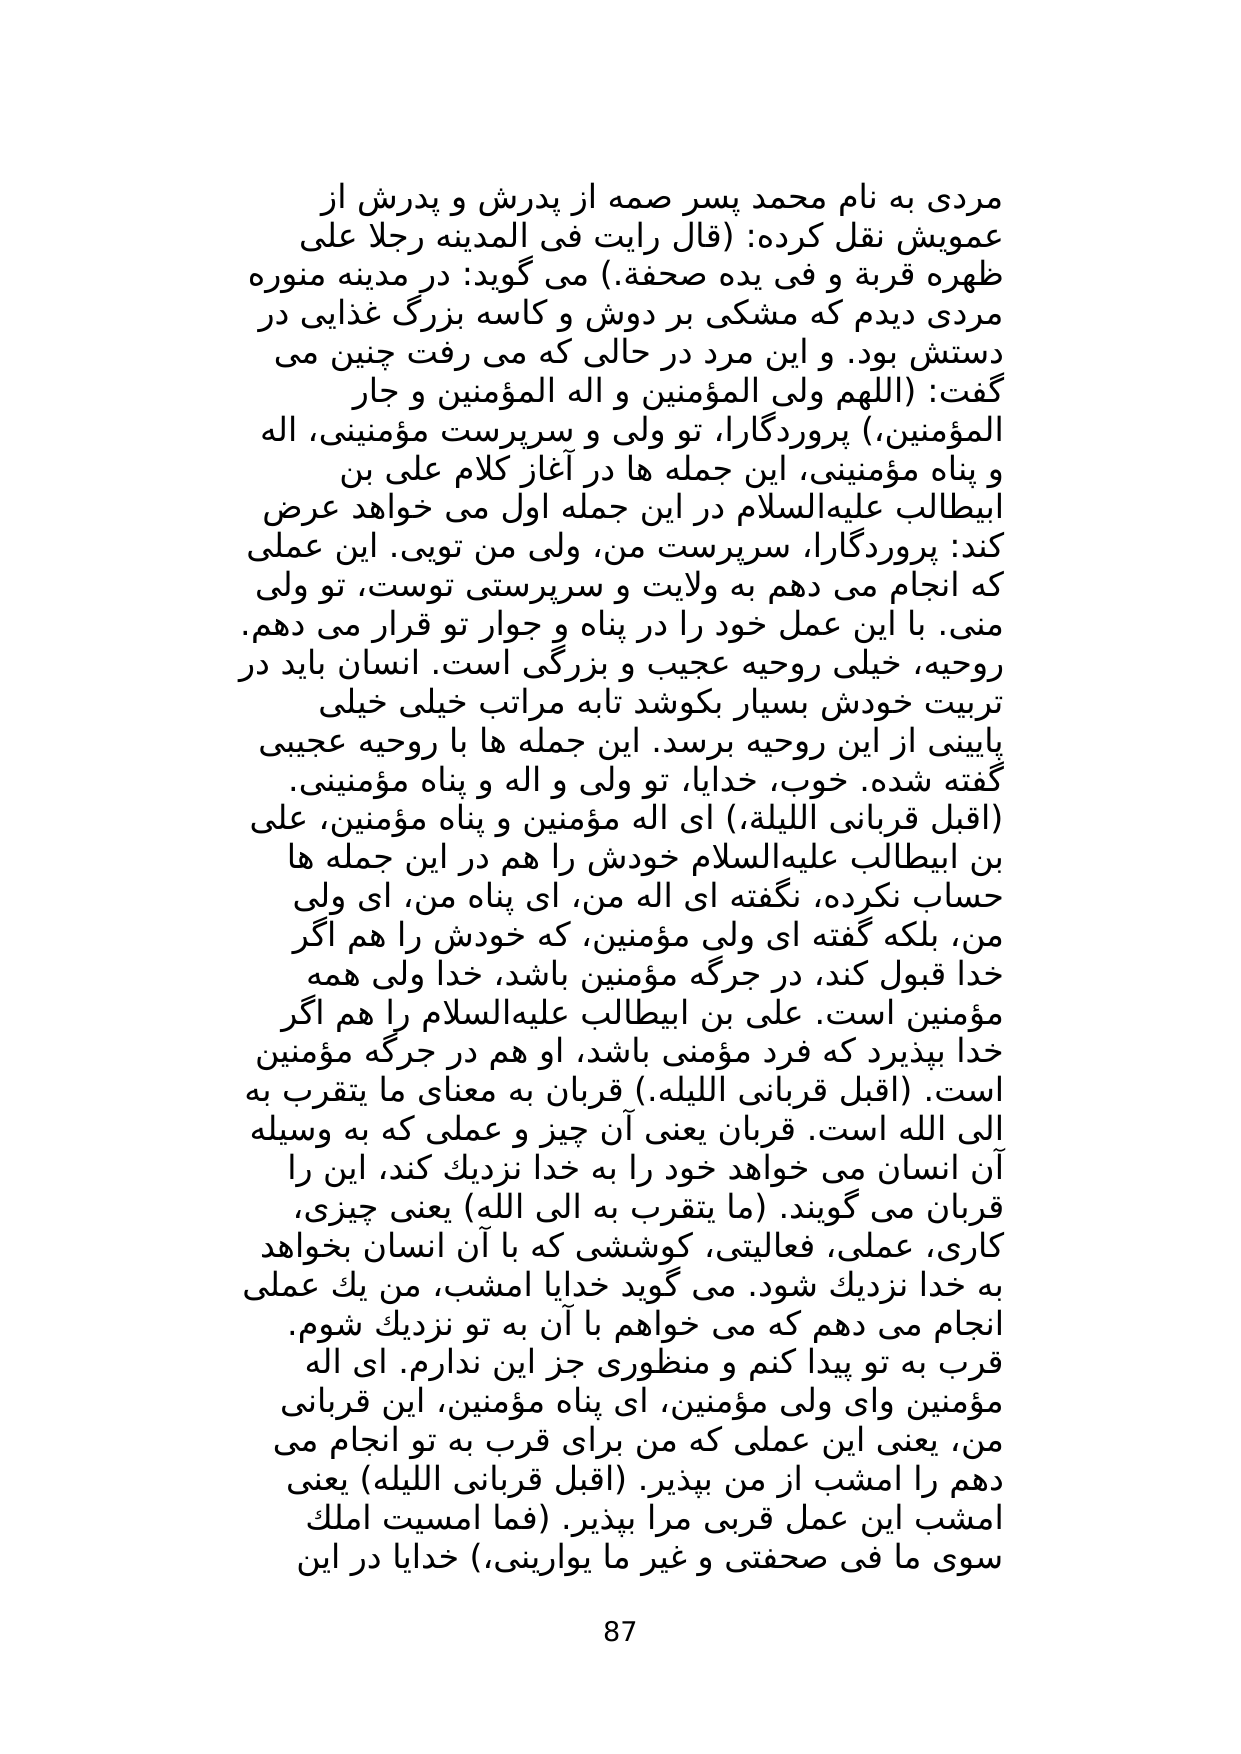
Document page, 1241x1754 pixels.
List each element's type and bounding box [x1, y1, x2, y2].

text [236, 177, 1004, 1576]
